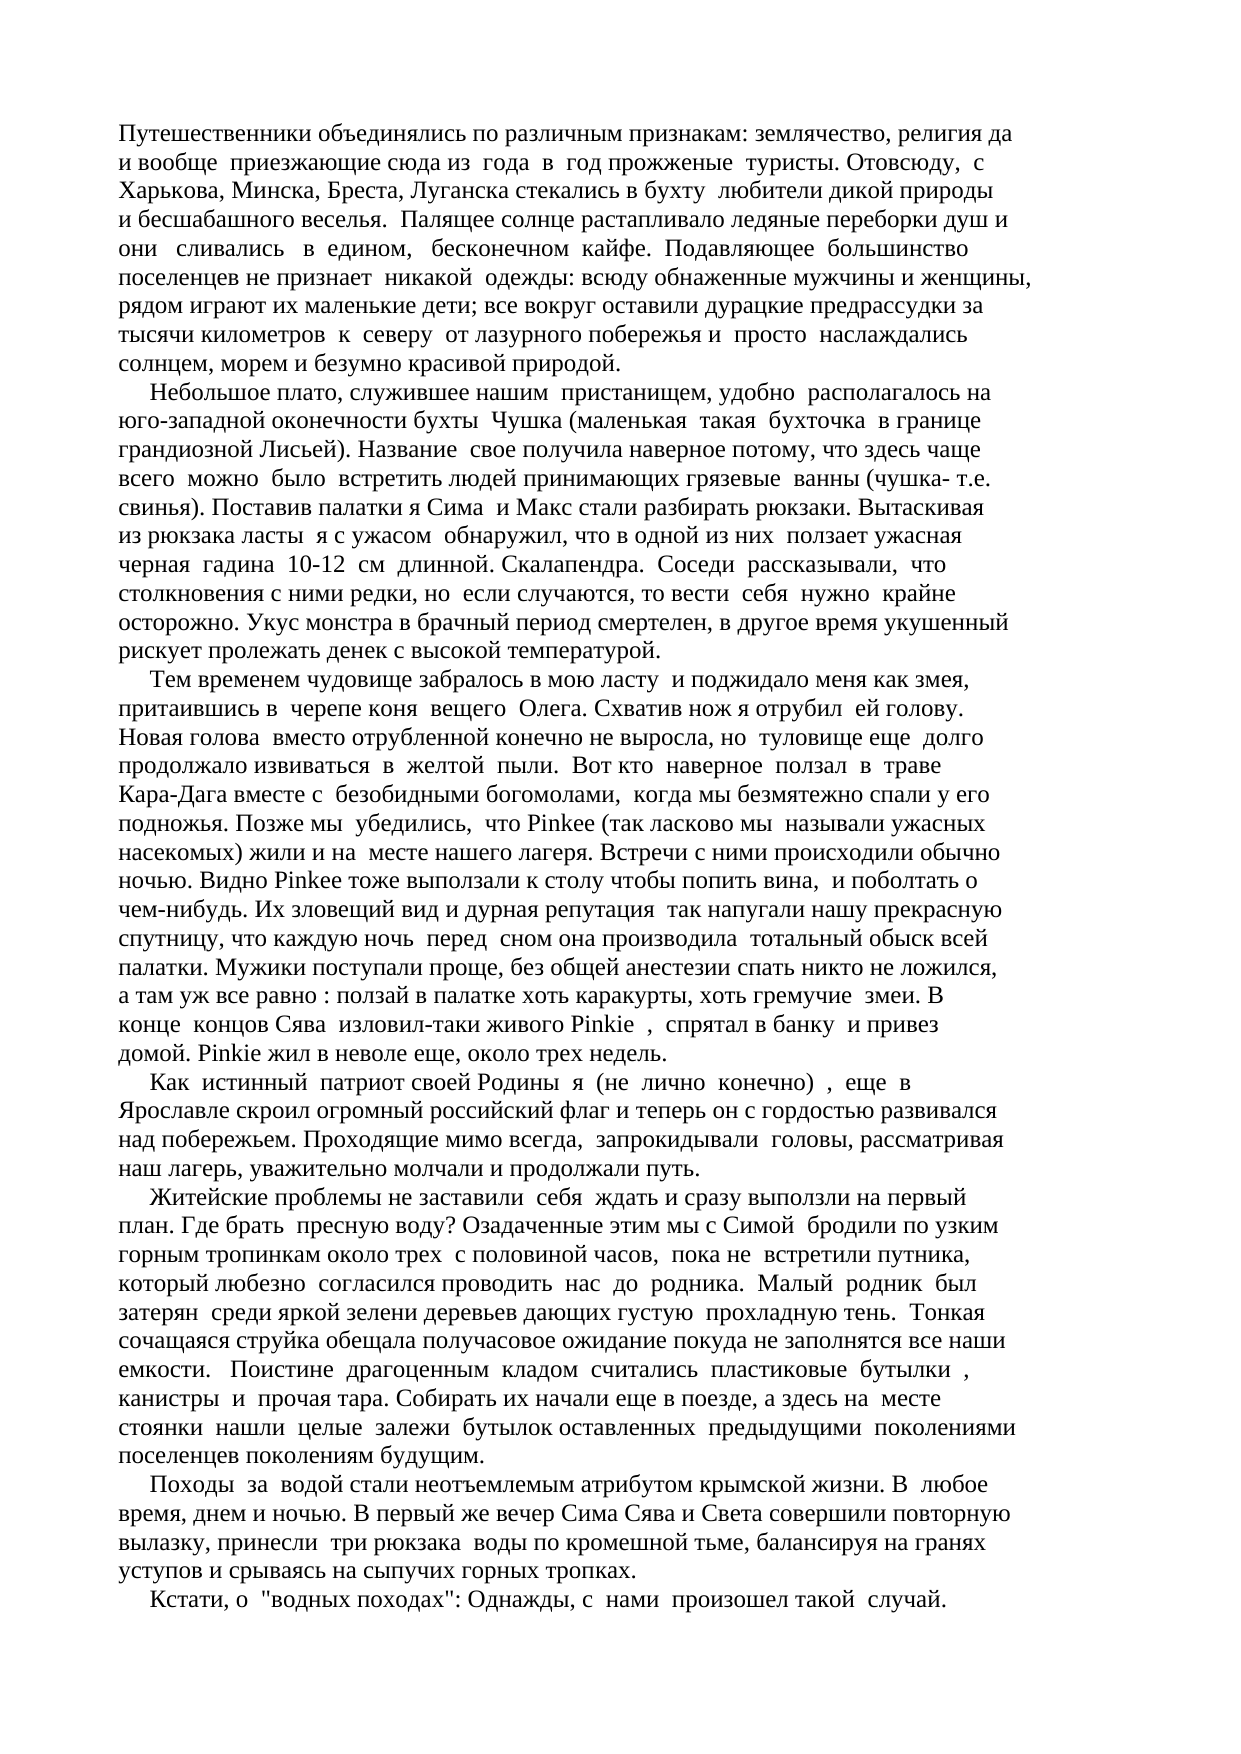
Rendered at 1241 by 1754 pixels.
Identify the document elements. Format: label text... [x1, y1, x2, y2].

text черная гадина 10-12 см длинной. Скалапендра. Соседи рассказывали, что [118, 549, 1122, 578]
text уступов и срываясь на сыпучих горных тропках. [118, 1556, 1122, 1584]
text Житейские проблемы не заставили себя ждать и сразу выползли на первый [118, 1182, 1122, 1211]
text горным тропинкам около трех с половиной часов, пока не встретили путника, [118, 1239, 1122, 1268]
text грандиозной Лисьей). Название свое получила наверное потому, что здесь чаще [118, 434, 1122, 463]
text домой. Pinkie жил в неволе еще, около трех недель. [118, 1038, 1122, 1067]
text конце концов Сява изловил-таки живого Pinkie , спрятал в банку и привез [118, 1009, 1122, 1038]
text продолжало извиваться в желтой пыли. Вот кто наверное ползал в траве [118, 751, 1122, 779]
text Кара-Дага вместе с безобидными богомолами, когда мы безмятежно спали у его [118, 779, 1122, 808]
text столкновения с ними редки, но если случаются, то вести себя нужно крайне [118, 578, 1122, 607]
text рискует пролежать денек с высокой температурой. [118, 636, 1122, 664]
text тысячи километров к северу от лазурного побережья и просто наслаждались [118, 319, 1122, 348]
text осторожно. Укус монстра в брачный период смертелен, в другое время укушенный [118, 607, 1122, 636]
text стоянки нашли целые залежи бутылок оставленных предыдущими поколениями [118, 1412, 1122, 1441]
text Путешественники объединялись по различным признакам: землячество, религия да [118, 118, 1122, 147]
text наш лагерь, уважительно молчали и продолжали путь. [118, 1153, 1122, 1182]
text Тем временем чудовище забралось в мою ласту и поджидало меня как змея, [118, 664, 1122, 693]
text затерян среди яркой зелени деревьев дающих густую прохладную тень. Тонкая [118, 1297, 1122, 1326]
text Кстати, о "водных походах": Однажды, с нами произошел такой случай. [118, 1584, 1122, 1613]
text солнцем, морем и безумно красивой природой. [118, 348, 1122, 377]
text время, днем и ночью. В первый же вечер Сима Сява и Света совершили повторную [118, 1498, 1122, 1527]
text свинья). Поставив палатки я Сима и Макс стали разбирать рюкзаки. Вытаскивая [118, 492, 1122, 521]
text они сливались в едином, бесконечном кайфе. Подавляющее большинство [118, 233, 1122, 262]
text Небольшое плато, служившее нашим пристанищем, удобно располагалось на [118, 377, 1122, 406]
text подножья. Позже мы убедились, что Pinkee (так ласково мы называли ужасных [118, 808, 1122, 837]
text чем-нибудь. Их зловещий вид и дурная репутация так напугали нашу прекрасную [118, 894, 1122, 923]
text спутницу, что каждую ночь перед сном она производила тотальный обыск всей [118, 923, 1122, 952]
text и вообще приезжающие сюда из года в год прожженые туристы. Отовсюду, с [118, 147, 1122, 176]
text который любезно согласился проводить нас до родника. Малый родник был [118, 1268, 1122, 1297]
text рядом играют их маленькие дети; все вокруг оставили дурацкие предрассудки за [118, 291, 1122, 319]
text вылазку, принесли три рюкзака воды по кромешной тьме, балансируя на гранях [118, 1527, 1122, 1556]
text поселенцев не признает никакой одежды: всюду обнаженные мужчины и женщины, [118, 262, 1122, 291]
text ночью. Видно Pinkee тоже выползали к столу чтобы попить вина, и поболтать о [118, 866, 1122, 894]
text из рюкзака ласты я с ужасом обнаружил, что в одной из них ползает ужасная [118, 521, 1122, 549]
text над побережьем. Проходящие мимо всегда, запрокидывали головы, рассматривая [118, 1124, 1122, 1153]
text Как истинный патриот своей Родины я (не лично конечно) , еще в [118, 1067, 1122, 1096]
text план. Где брать пресную воду? Озадаченные этим мы с Симой бродили по узким [118, 1211, 1122, 1239]
text всего можно было встретить людей принимающих грязевые ванны (чушка- т.е. [118, 463, 1122, 492]
text Походы за водой стали неотъемлемым атрибутом крымской жизни. В любое [118, 1469, 1122, 1498]
text насекомых) жили и на месте нашего лагеря. Встречи с ними происходили обычно [118, 837, 1122, 866]
text палатки. Мужики поступали проще, без общей анестезии спать никто не ложился, [118, 952, 1122, 981]
text притаившись в черепе коня вещего Олега. Схватив нож я отрубил ей голову. [118, 693, 1122, 722]
text емкости. Поистине драгоценным кладом считались пластиковые бутылки , [118, 1354, 1122, 1383]
text канистры и прочая тара. Собирать их начали еще в поезде, а здесь на месте [118, 1383, 1122, 1412]
text юго-западной оконечности бухты Чушка (маленькая такая бухточка в границе [118, 406, 1122, 434]
text Новая голова вместо отрубленной конечно не выросла, но туловище еще долго [118, 722, 1122, 751]
text и бесшабашного веселья. Палящее солнце растапливало ледяные переборки душ и [118, 204, 1122, 233]
text Ярославле скроил огромный российский флаг и теперь он с гордостью развивался [118, 1096, 1122, 1124]
text Харькова, Минска, Бреста, Луганска стекались в бухту любители дикой природы [118, 176, 1122, 204]
text сочащаяся струйка обещала получасовое ожидание покуда не заполнятся все наши [118, 1326, 1122, 1354]
text поселенцев поколениям будущим. [118, 1441, 1122, 1469]
text а там уж все равно : ползай в палатке хоть каракурты, хоть гремучие змеи. В [118, 981, 1122, 1009]
